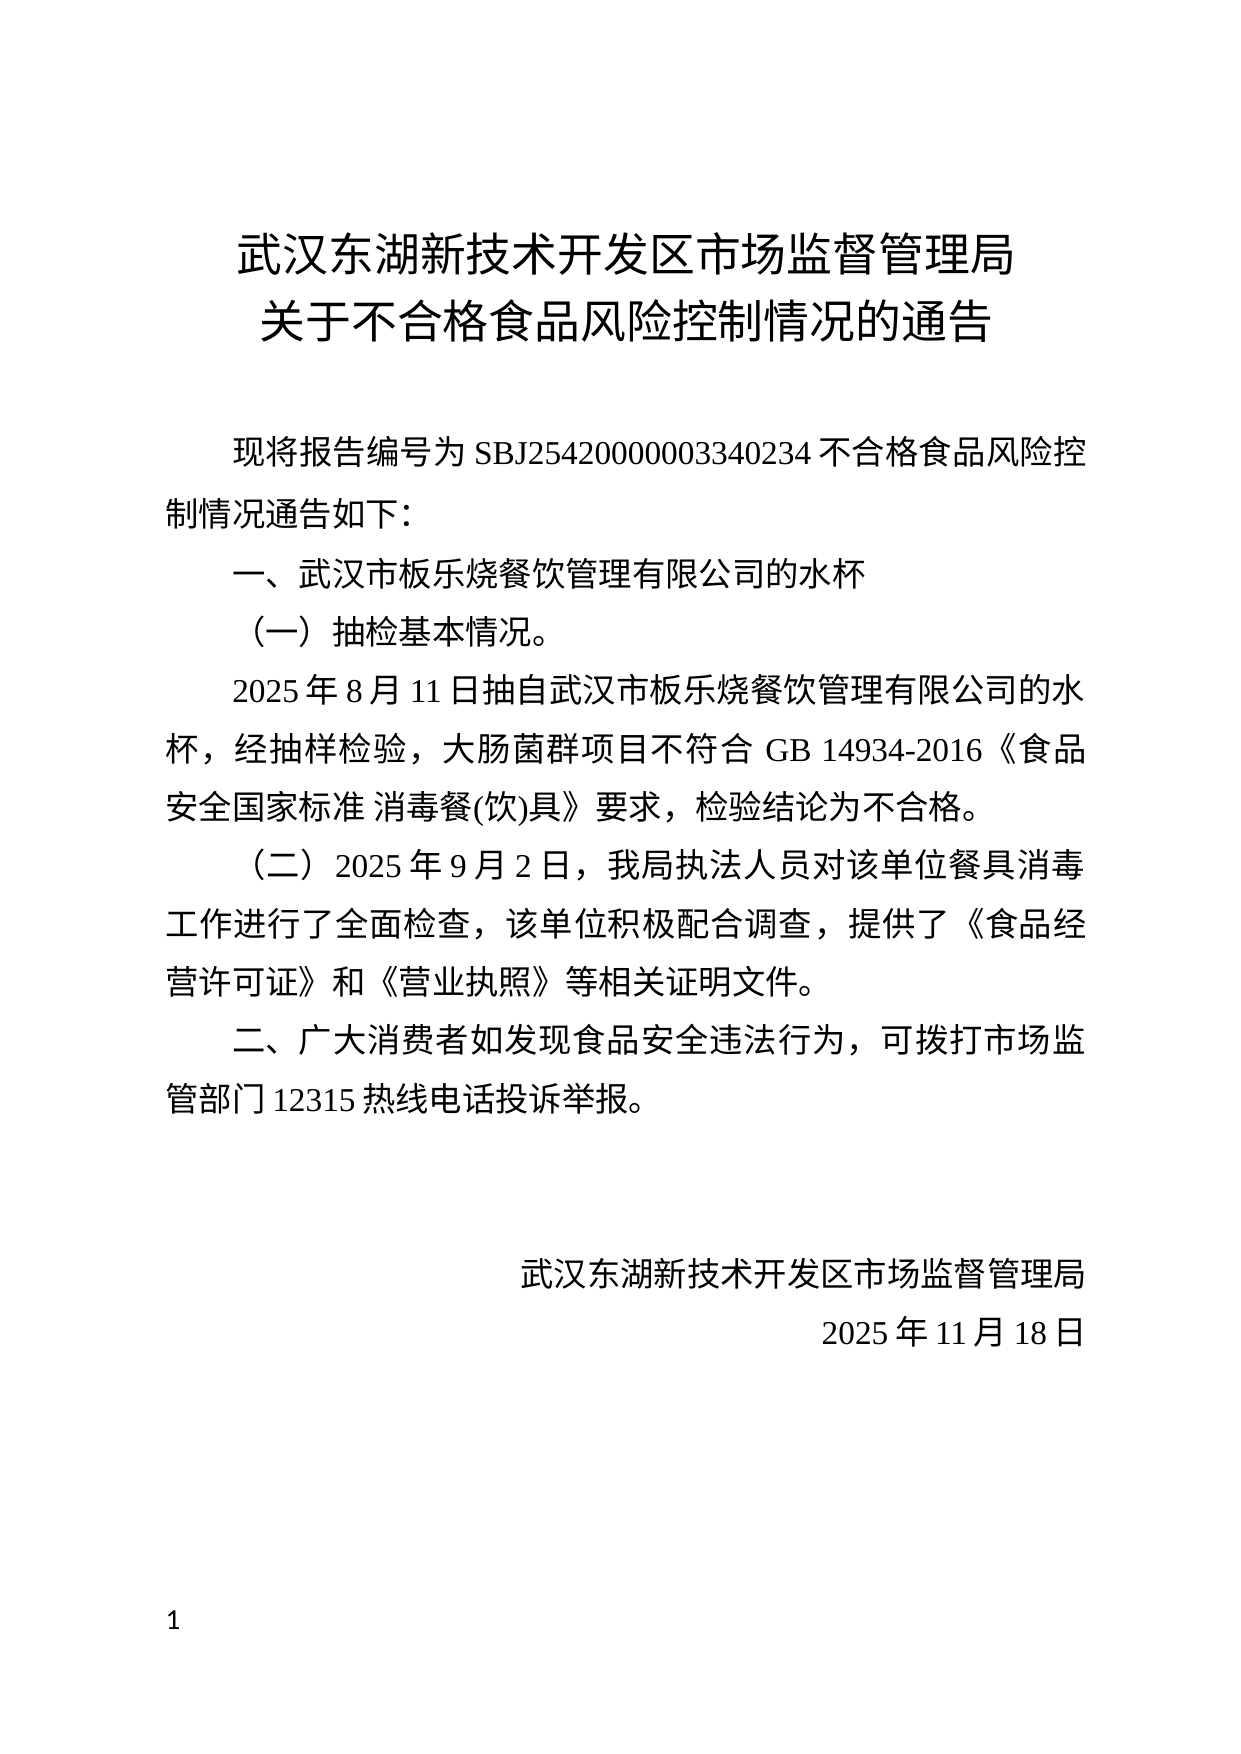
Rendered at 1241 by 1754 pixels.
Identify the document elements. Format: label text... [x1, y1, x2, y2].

list 广大消费者如发现食品安全违法行为，可拨打市场监管部门12315热线电话投诉举报。 [165, 1006, 1087, 1123]
text 2025年11月18日 [165, 1298, 1087, 1356]
list （一）抽检基本情况。 [165, 598, 1087, 656]
list 一、武汉市板乐烧餐饮管理有限公司的水杯 [165, 539, 1087, 598]
text 现将报告编号为SBJ25420000003340234不合格食品风险控制情况通告如下： [165, 414, 1087, 539]
text 武汉东湖新技术开发区市场监督管理局 [165, 1239, 1087, 1298]
text 武汉东湖新技术开发区市场监督管理局 [165, 218, 1087, 285]
list 2025年8月11日抽自武汉市板乐烧餐饮管理有限公司的水杯，经抽样检验，大肠菌群项目不符合 GB 14934-2016《食品安全国家标准 消毒餐(饮)具》要求，检验结论为不合格。 [165, 656, 1087, 831]
text 关于不合格食品风险控制情况的通告 [165, 285, 1087, 352]
text （二）2025年9月2日，我局执法人员对该单位餐具消毒工作进行了全面检查，该单位积极配合调查，提供了《食品经营许可证》和《营业执照》等相关证明文件。 [165, 831, 1087, 1006]
